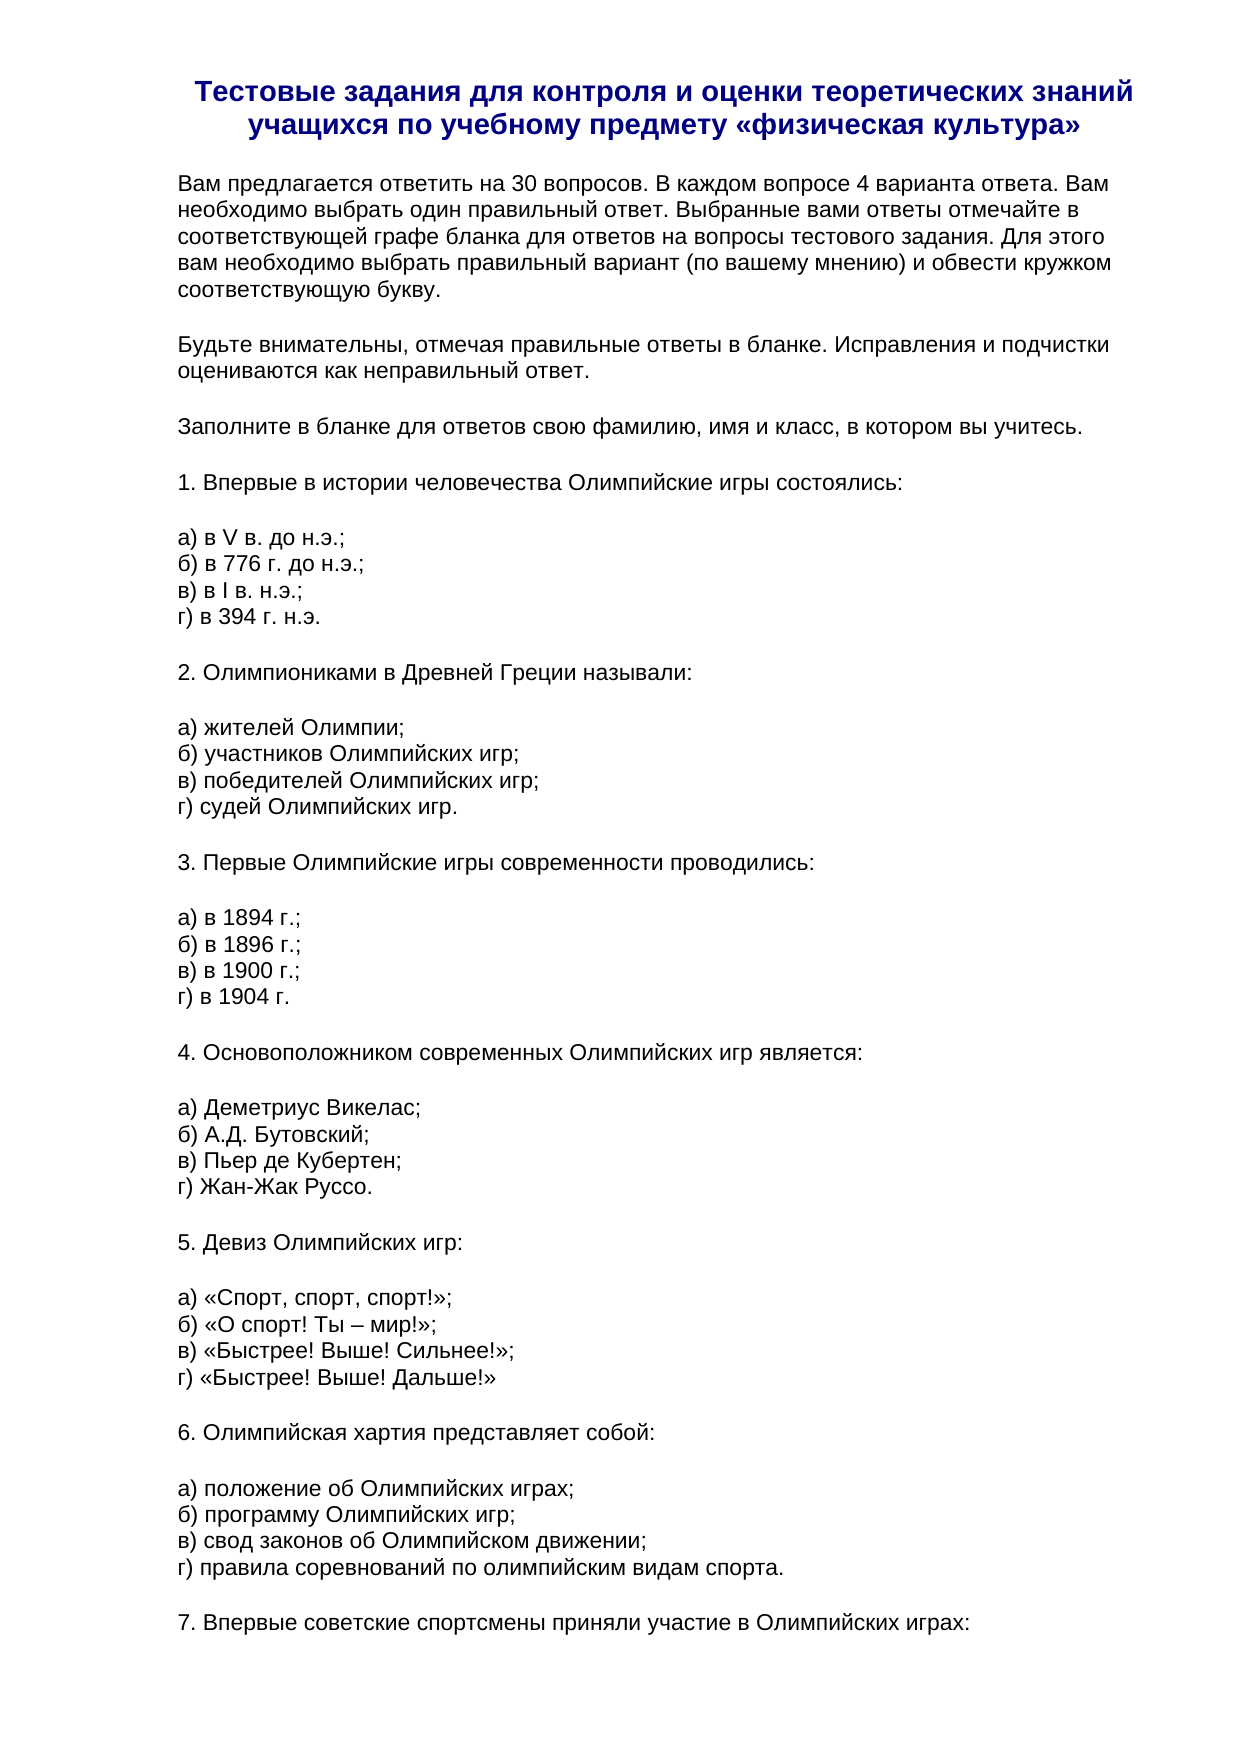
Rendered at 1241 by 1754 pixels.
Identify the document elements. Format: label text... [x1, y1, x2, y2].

text а) Деметриус Викелас; б) А.Д. Бутовский; в) Пьер де Кубертен; г) Жан-Жак Руссо. [177, 1094, 1152, 1200]
text а) жителей Олимпии; б) участников Олимпийских игр; в) победителей Олимпийских игр; г) судей Олимпийских игр. [177, 714, 1152, 819]
text а) в 1894 г.; б) в 1896 г.; в) в 1900 г.; г) в 1904 г. [177, 904, 1152, 1009]
text 3. Первые Олимпийские игры современности проводились: [177, 849, 1152, 875]
text 5. Девиз Олимпийских игр: [177, 1229, 1152, 1255]
text 7. Впервые советские спортсмены приняли участие в Олимпийских играх: [177, 1609, 1152, 1635]
text 6. Олимпийская хартия представляет собой: [177, 1419, 1152, 1445]
text Заполните в бланке для ответов свою фамилию, имя и класс, в котором вы учитесь. [177, 413, 1152, 439]
text а) в V в. до н.э.; б) в 776 г. до н.э.; в) в I в. н.э.; г) в 394 г. н.э. [177, 524, 1152, 629]
text Вам предлагается ответить на 30 вопросов. В каждом вопросе 4 варианта ответа. Вам необходимо выбрать один правильный ответ. Выбранные вами ответы отмечайте в соответствующей графе бланка для ответов на вопросы тестового задания. Для этого вам необходимо выбрать правильный вариант (по вашему мнению) и обвести кружком соответствующую букву. [177, 170, 1152, 302]
text 2. Олимпиониками в Древней Греции называли: [177, 658, 1152, 685]
text а) положение об Олимпийских играх; б) программу Олимпийских игр; в) свод законов об Олимпийском движении; г) правила соревнований по олимпийским видам спорта. [177, 1474, 1152, 1580]
text а) «Спорт, спорт, спорт!»; б) «О спорт! Ты – мир!»; в) «Быстрее! Выше! Сильнее!»; г) «Быстрее! Выше! Дальше!» [177, 1284, 1152, 1390]
text 1. Впервые в истории человечества Олимпийские игры состоялись: [177, 468, 1152, 495]
text 4. Основоположником современных Олимпийских игр является: [177, 1039, 1152, 1065]
text Будьте внимательны, отмечая правильные ответы в бланке. Исправления и подчистки оцениваются как неправильный ответ. [177, 331, 1152, 384]
text Тестовые задания для контроля и оценки теоретических знаний учащихся по учебному предмету «физическая культура» [177, 74, 1152, 141]
